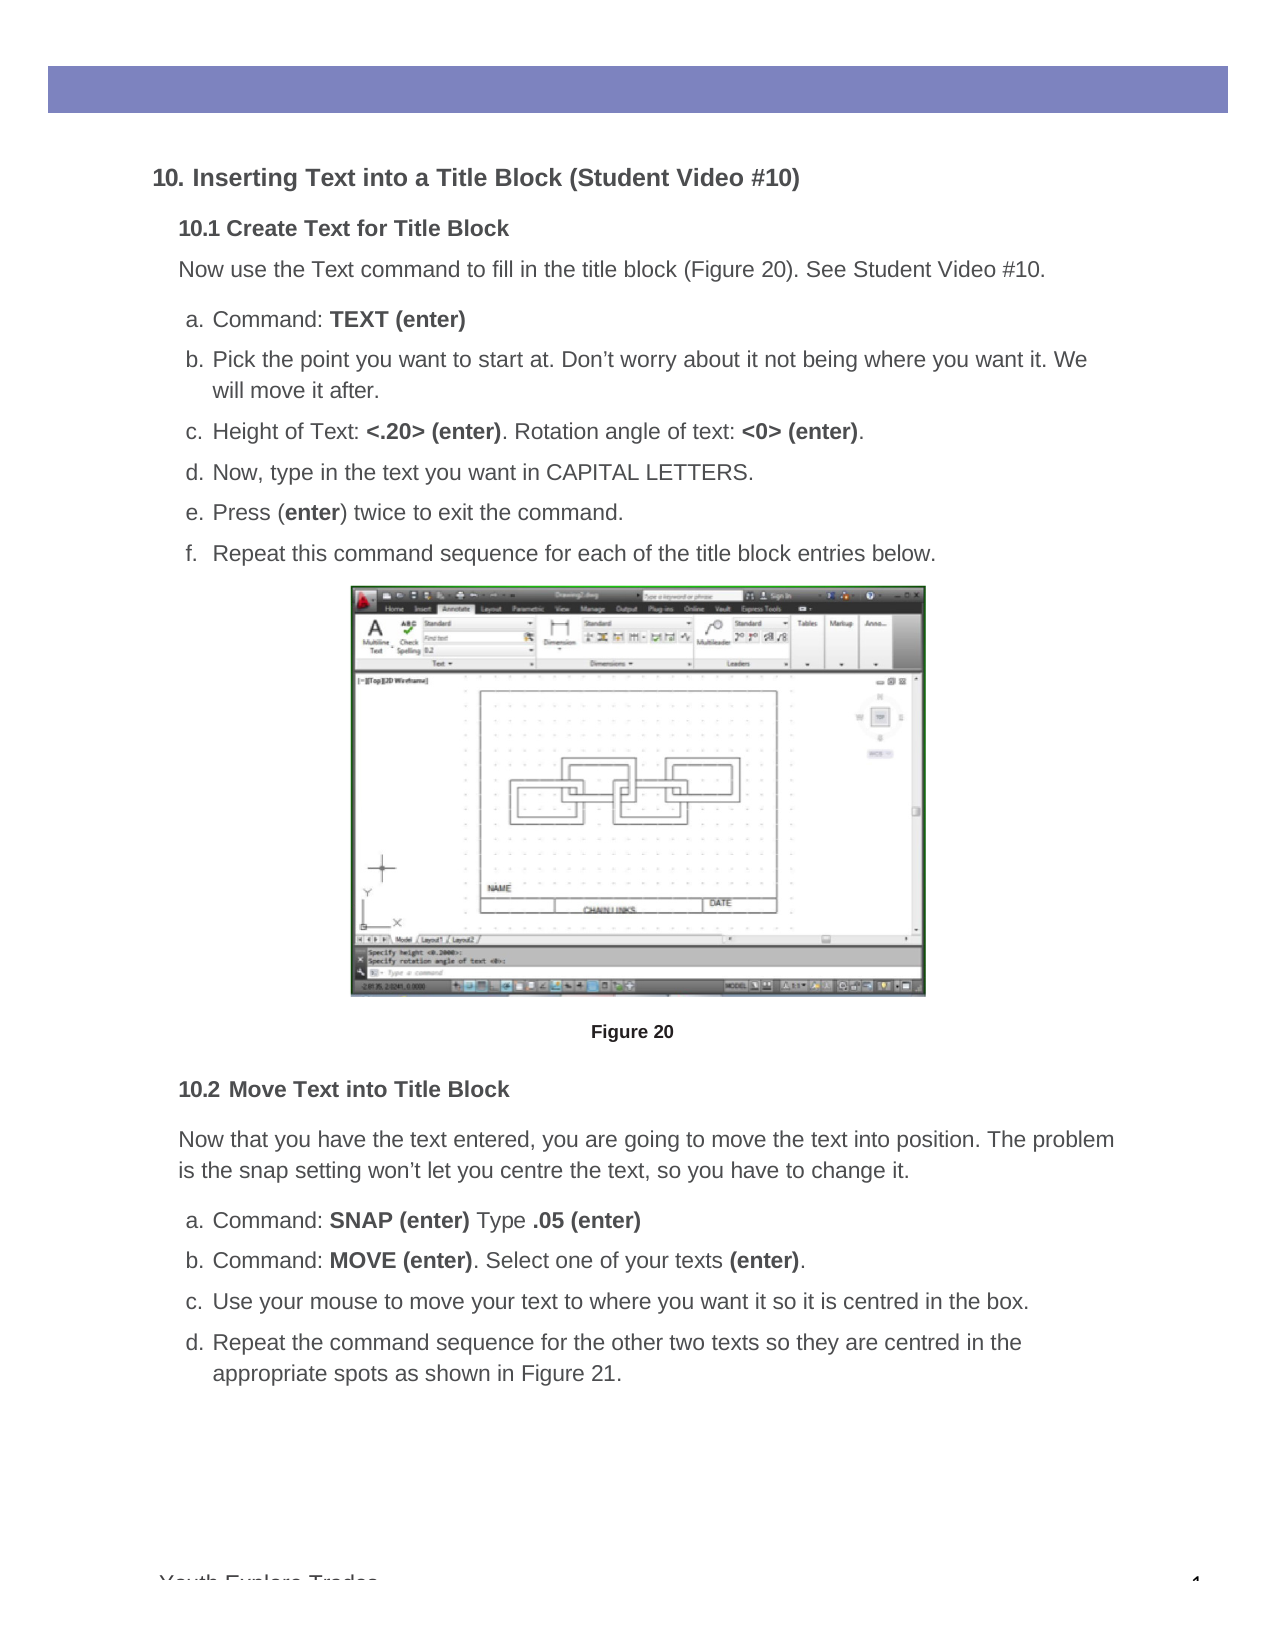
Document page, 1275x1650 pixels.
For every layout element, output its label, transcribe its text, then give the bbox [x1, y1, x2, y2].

list Use your mouse to move your text to where you want it so it is centred in the box. [185, 1288, 1239, 1314]
list Command: TEXT (enter) [185, 306, 1239, 332]
subtitle Inserting Text into a Title Block (Student Video #10) [152, 163, 1239, 192]
text Now that you have the text entered, you are going to move the text into position. The problem is the snap setting won’t let you centre the text, so you have to change it. [178, 1126, 1119, 1183]
picture [349, 584, 927, 997]
subtitle Move Text into Title Block [178, 1076, 1239, 1102]
list Now, type in the text you want in CAPITAL LETTERS. [185, 459, 1239, 485]
text Now use the Text command to fill in the title block (Figure 20). See Student Video #10. [178, 256, 1239, 282]
text Figure 20 [587, 1020, 678, 1042]
list Repeat this command sequence for each of the title block entries below. [185, 540, 1239, 566]
list Command: MOVE (enter). Select one of your texts (enter). [185, 1247, 1239, 1274]
list Command: SNAP (enter) Type .05 (enter) [185, 1207, 1239, 1233]
list Press (enter) twice to exit the command. [185, 499, 1239, 526]
list Repeat the command sequence for the other two texts so they are centred in the appropriate spots as shown in Figure 21. [185, 1329, 1028, 1386]
list Height of Text: <.20> (enter). Rotation angle of text: <0> (enter). [185, 418, 1239, 444]
subtitle Create Text for Title Block [178, 215, 1239, 242]
list Pick the point you want to start at. Don’t worry about it not being where you want it. We will move it after. [185, 346, 1088, 404]
